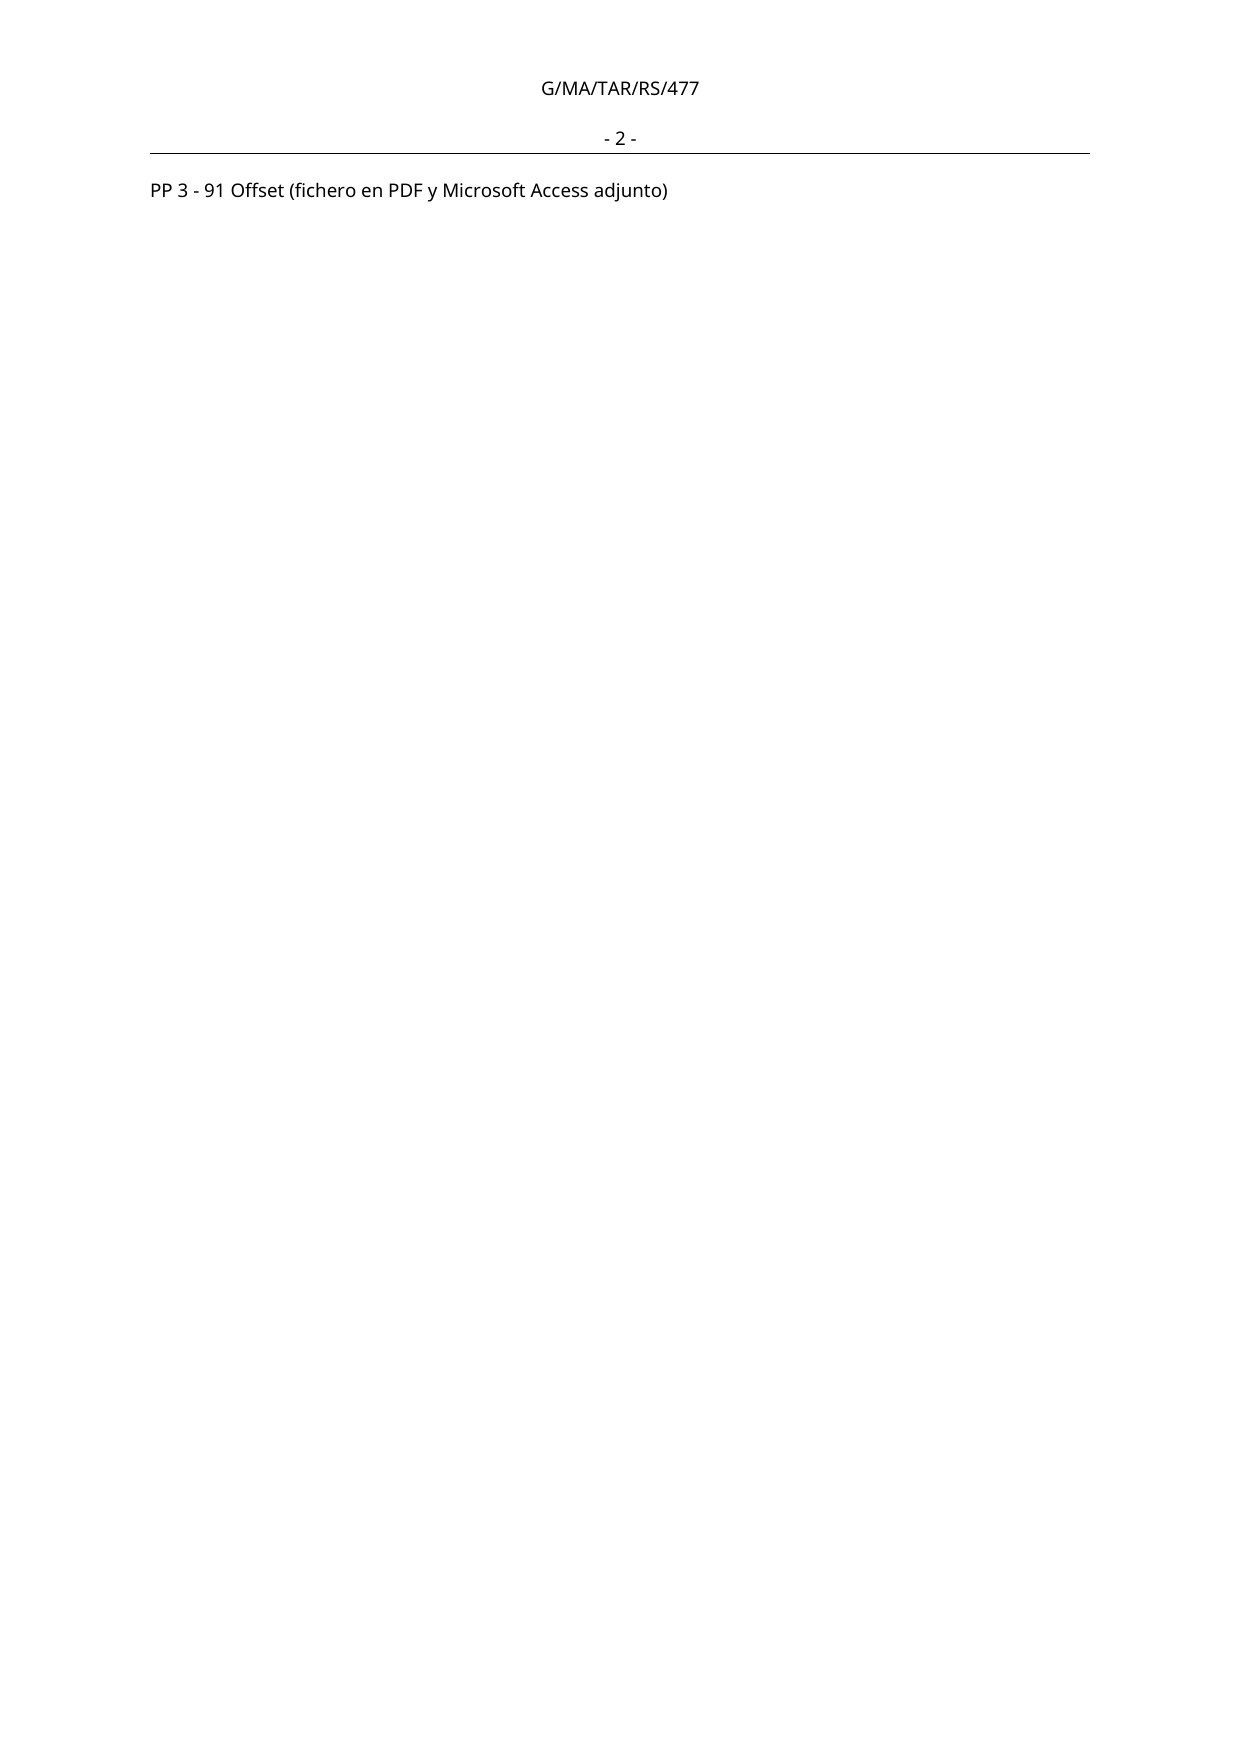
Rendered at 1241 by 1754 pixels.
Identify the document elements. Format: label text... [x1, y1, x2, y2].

text PP 3 - 91 Offset (fichero en PDF y Microsoft Access adjunto) [150, 177, 1090, 203]
